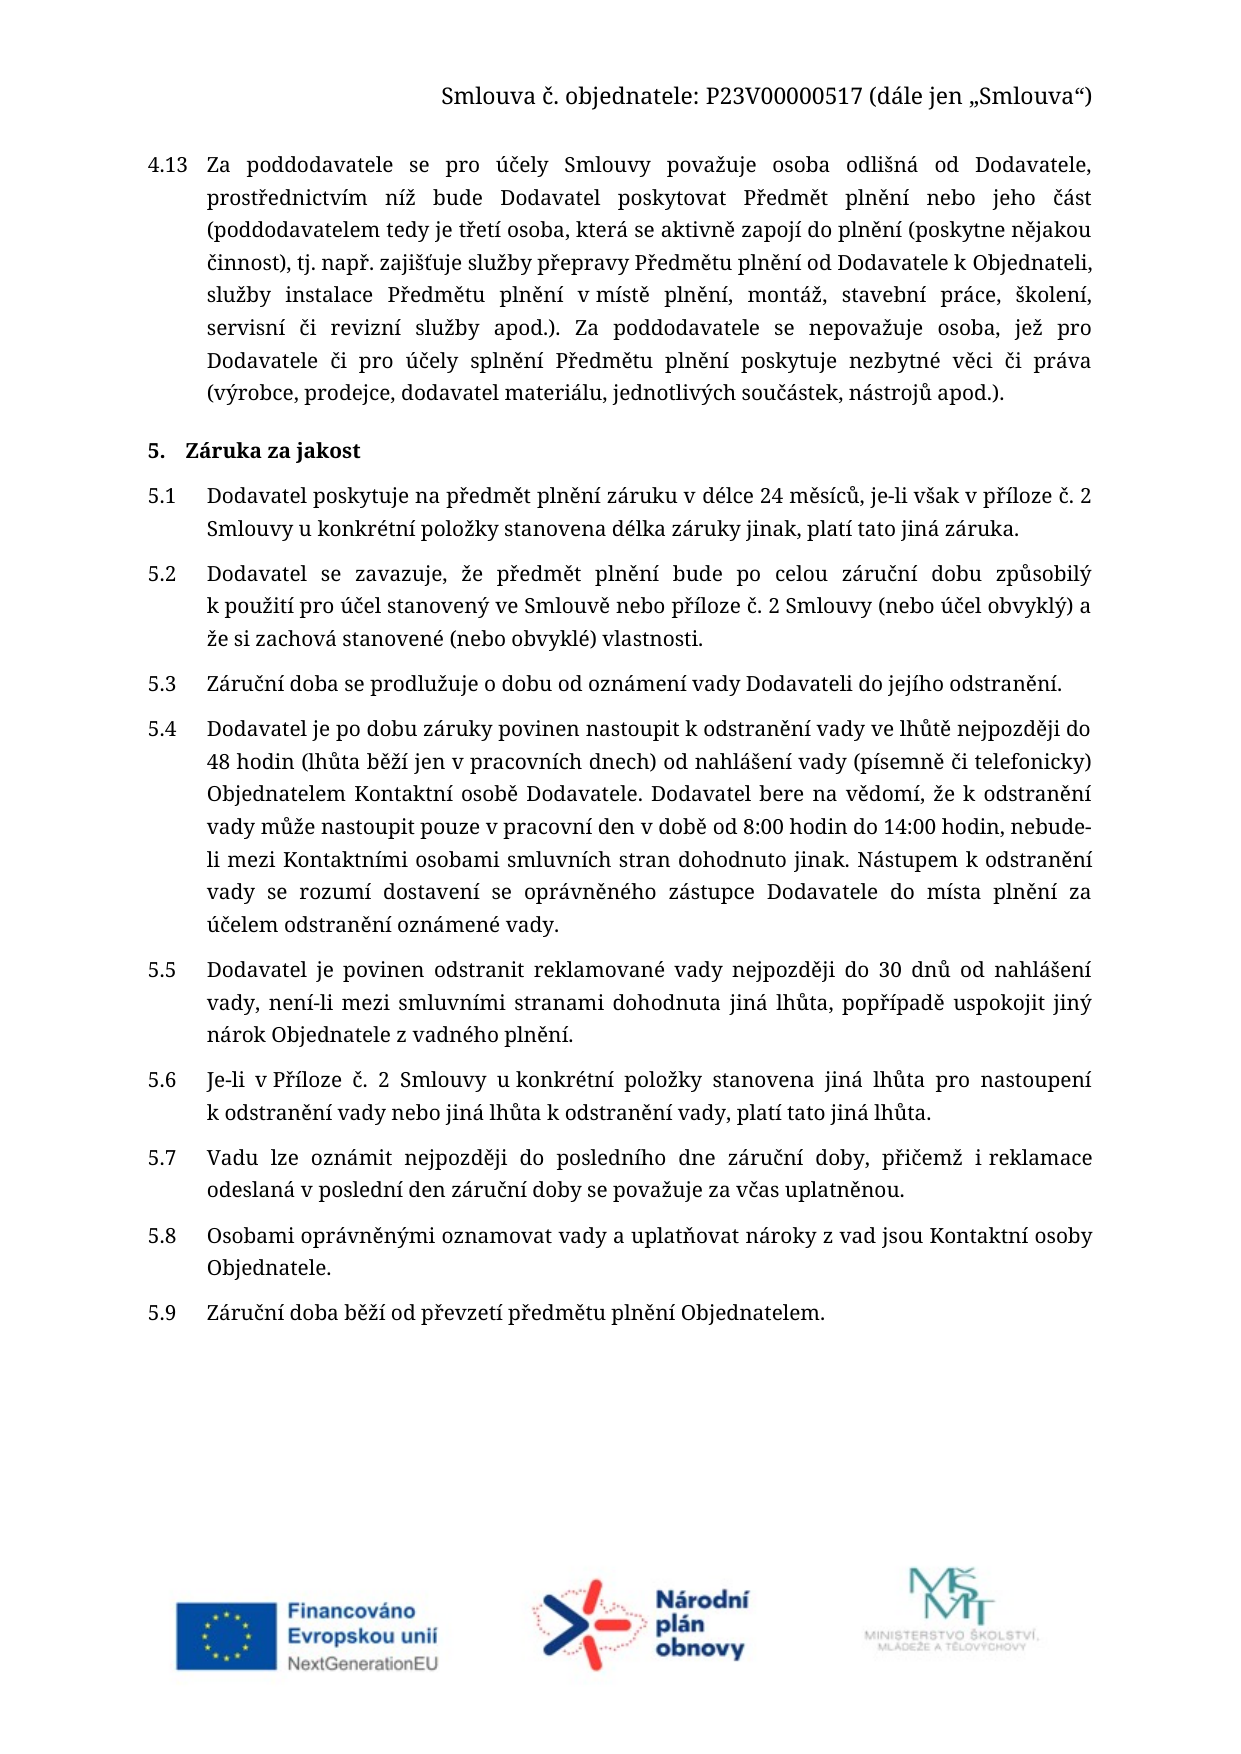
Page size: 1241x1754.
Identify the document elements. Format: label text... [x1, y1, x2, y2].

list Záruční doba se prodlužuje o dobu od oznámení vady Dodavateli do jejího odstranění. [148, 669, 1093, 698]
list Osobami oprávněnými oznamovat vady a uplatňovat nároky z vad jsou Kontaktní osoby Objednatele. [148, 1221, 1093, 1282]
list Záruční doba běží od převzetí předmětu plnění Objednatelem. [148, 1298, 1093, 1327]
list Dodavatel poskytuje na předmět plnění záruku v délce 24 měsíců, je-li však v příloze č. 2 Smlouvy u konkrétní položky stanovena délka záruky jinak, platí tato jiná záruka. [148, 481, 1093, 542]
list Dodavatel se zavazuje, že předmět plnění bude po celou záruční dobu způsobilý k použití pro účel stanovený ve Smlouvě nebo příloze č. 2 Smlouvy (nebo účel obvyklý) a že si zachová stanovené (nebo obvyklé) vlastnosti. [148, 559, 1093, 652]
picture [147, 1521, 1093, 1698]
list Dodavatel je po dobu záruky povinen nastoupit k odstranění vady ve lhůtě nejpozději do 48 hodin (lhůta běží jen v pracovních dnech) od nahlášení vady (písemně či telefonicky) Objednatelem Kontaktní osobě Dodavatele. Dodavatel bere na vědomí, že k odstranění vady může nastoupit pouze v pracovní den v době od 8:00 hodin do 14:00 hodin, nebude-li mezi Kontaktními osobami smluvních stran dohodnuto jinak. Nástupem k odstranění vady se rozumí dostavení se oprávněného zástupce Dodavatele do místa plnění za účelem odstranění oznámené vady. [148, 714, 1093, 938]
list Za poddodavatele se pro účely Smlouvy považuje osoba odlišná od Dodavatele, prostřednictvím níž bude Dodavatel poskytovat Předmět plnění nebo jeho část (poddodavatelem tedy je třetí osoba, která se aktivně zapojí do plnění (poskytne nějakou činnost), tj. např. zajišťuje služby přepravy Předmětu plnění od Dodavatele k Objednateli, služby instalace Předmětu plnění v místě plnění, montáž, stavební práce, školení, servisní či revizní služby apod.). Za poddodavatele se nepovažuje osoba, jež pro Dodavatele či pro účely splnění Předmětu plnění poskytuje nezbytné věci či práva (výrobce, prodejce, dodavatel materiálu, jednotlivých součástek, nástrojů apod.). [148, 150, 1093, 407]
list Je-li v Příloze č. 2 Smlouvy u konkrétní položky stanovena jiná lhůta pro nastoupení k odstranění vady nebo jiná lhůta k odstranění vady, platí tato jiná lhůta. [148, 1065, 1093, 1126]
list Záruka za jakost [148, 436, 1093, 464]
list Vadu lze oznámit nejpozději do posledního dne záruční doby, přičemž i reklamace odeslaná v poslední den záruční doby se považuje za včas uplatněnou. [148, 1143, 1093, 1204]
list Dodavatel je povinen odstranit reklamované vady nejpozději do 30 dnů od nahlášení vady, není-li mezi smluvními stranami dohodnuta jiná lhůta, popřípadě uspokojit jiný nárok Objednatele z vadného plnění. [148, 955, 1093, 1049]
